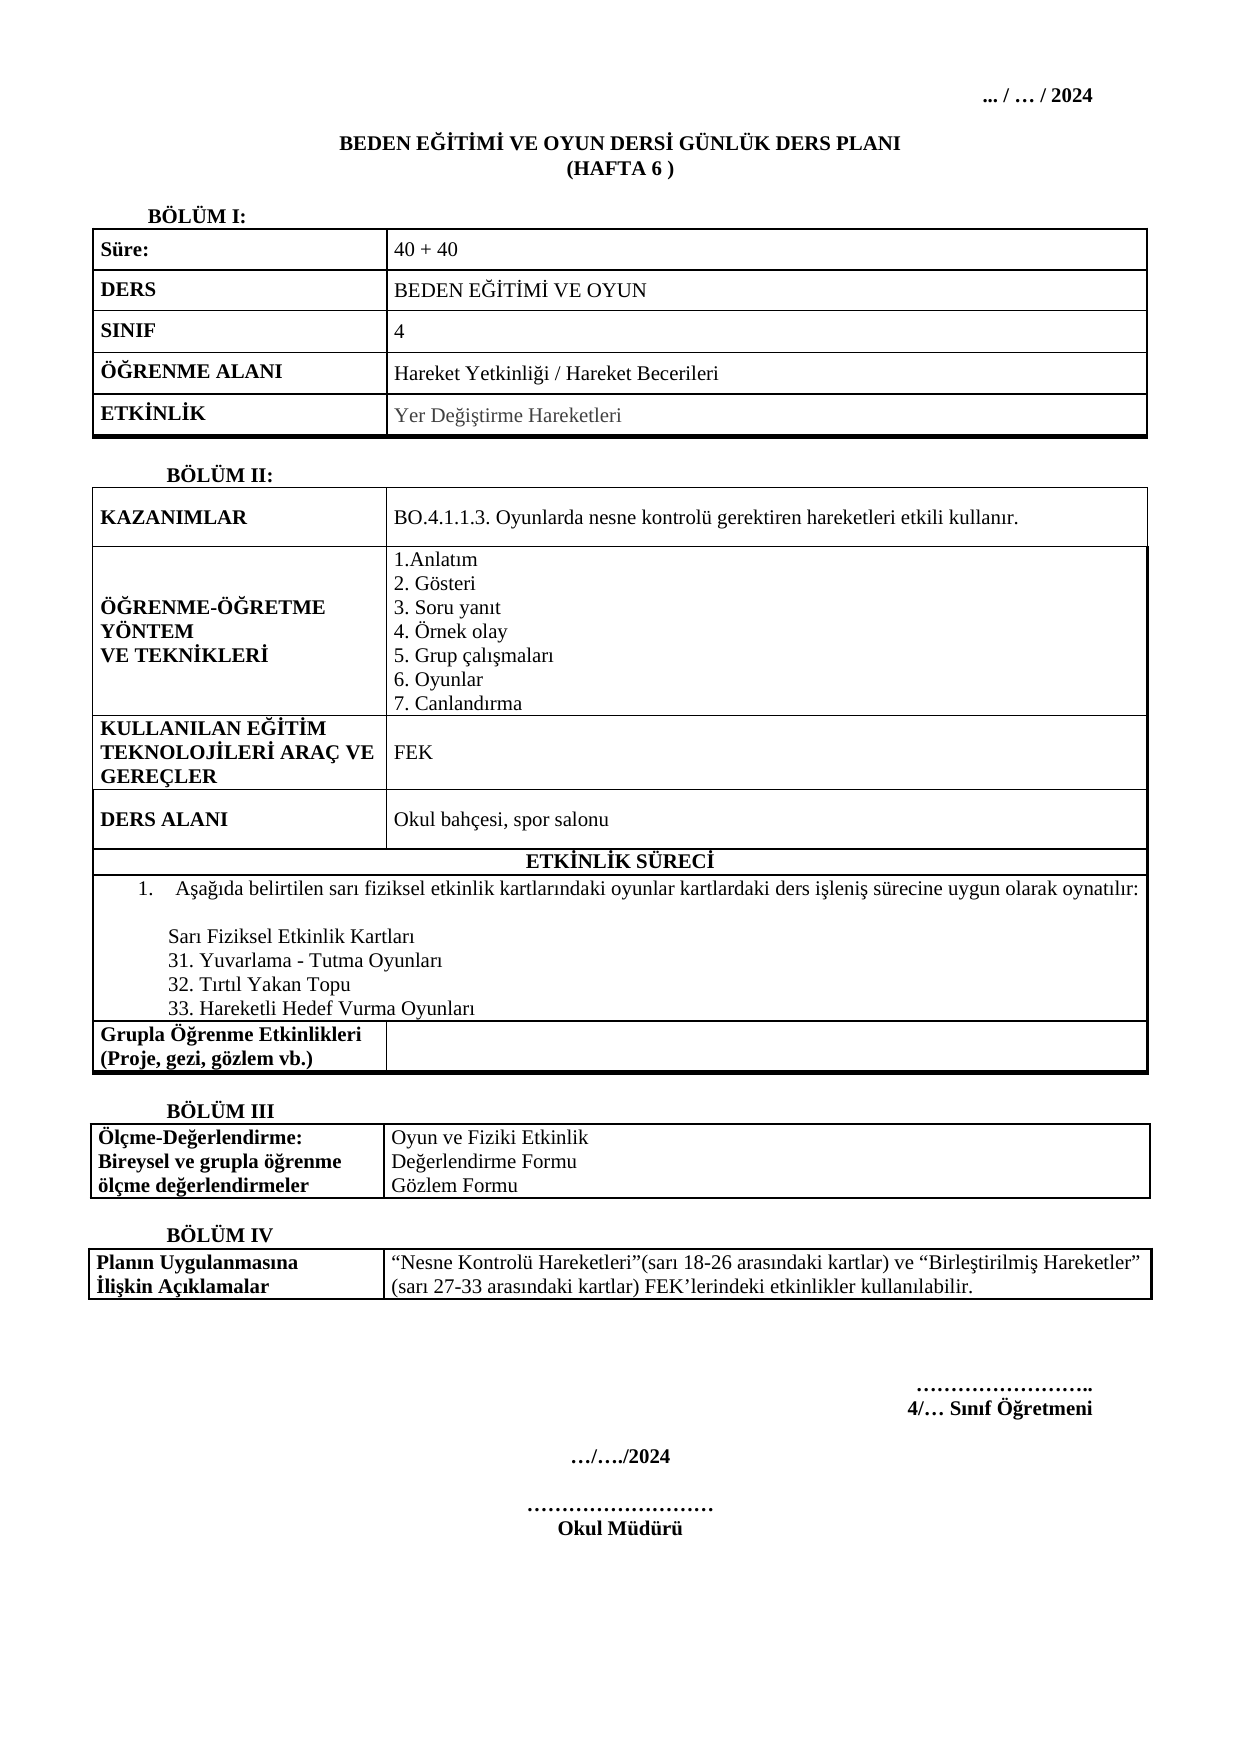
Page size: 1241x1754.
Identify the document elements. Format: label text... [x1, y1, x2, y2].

subtitle BÖLÜM III [148, 1099, 1093, 1123]
table_cell 1.Anlatım 2. Gösteri 3. Soru yanıt 4. Örnek olay 5. Grup çalışmaları 6. Oyunlar 7. Canlandırma [387, 547, 1146, 715]
table_cell SINIF [94, 311, 386, 352]
text BEDEN EĞİTİMİ VE OYUN DERSİ GÜNLÜK DERS PLANI [148, 131, 1093, 155]
table_cell Okul bahçesi, spor salonu [387, 790, 1146, 848]
text …/…./2024 [148, 1444, 1093, 1468]
table_cell DERS ALANI [94, 790, 386, 848]
text ……………………… [148, 1492, 1093, 1516]
table_cell Hareket Yetkinliği / Hareket Becerileri [388, 353, 1146, 393]
table_header Ölçme-Değerlendirme: Bireysel ve grupla öğrenme ölçme değerlendirmeler [92, 1125, 383, 1197]
table_cell ETKİNLİK [94, 395, 386, 434]
text BÖLÜM I: [148, 203, 1093, 228]
text …………………….. [148, 1372, 1093, 1396]
table_header Süre: [94, 230, 386, 269]
table_cell Aşağıda belirtilen sarı fiziksel etkinlik kartlarındaki oyunlar kartlardaki ders işleniş sürecine uygun olarak oynatılır: Sarı Fiziksel Etkinlik Kartları 31. Yuvarlama - Tutma Oyunları 32. Tırtıl Yakan Topu 33. Hareketli Hedef Vurma Oyunları [94, 876, 1146, 1020]
table_header 40 + 40 [388, 230, 1146, 269]
table_cell ÖĞRENME-ÖĞRETME YÖNTEM VE TEKNİKLERİ [93, 547, 386, 715]
table_header Planın Uygulanmasına İlişkin Açıklamalar [90, 1250, 383, 1298]
text 4/… Sınıf Öğretmeni [148, 1396, 1093, 1420]
table_cell KULLANILAN EĞİTİM TEKNOLOJİLERİ ARAÇ VE GEREÇLER [93, 716, 386, 788]
table_header KAZANIMLAR [93, 488, 386, 546]
table_cell ETKİNLİK SÜRECİ [94, 850, 1146, 873]
text ... / … / 2024 [148, 83, 1093, 107]
table_cell DERS [94, 271, 386, 310]
table_cell Yer Değiştirme Hareketleri [388, 395, 1146, 434]
table_header “Nesne Kontrolü Hareketleri”(sarı 18-26 arasındaki kartlar) ve “Birleştirilmiş Hareketler” (sarı 27-33 arasındaki kartlar) FEK’lerindeki etkinlikler kullanılabilir. [385, 1250, 1150, 1298]
table_header BO.4.1.1.3. Oyunlarda nesne kontrolü gerektiren hareketleri etkili kullanır. [387, 488, 1147, 546]
table_cell 4 [388, 311, 1146, 352]
table_cell Grupla Öğrenme Etkinlikleri (Proje, gezi, gözlem vb.) [94, 1022, 386, 1070]
table_cell ÖĞRENME ALANI [94, 353, 386, 393]
table_header Oyun ve Fiziki Etkinlik Değerlendirme Formu Gözlem Formu [385, 1125, 1149, 1197]
table_cell FEK [387, 716, 1146, 788]
text BÖLÜM II: [148, 463, 1093, 487]
table_cell BEDEN EĞİTİMİ VE OYUN [388, 271, 1146, 310]
text Okul Müdürü [148, 1516, 1093, 1540]
text (HAFTA 6 ) [148, 155, 1093, 179]
table_cell [387, 1022, 1146, 1070]
subtitle BÖLÜM IV [148, 1223, 1093, 1247]
